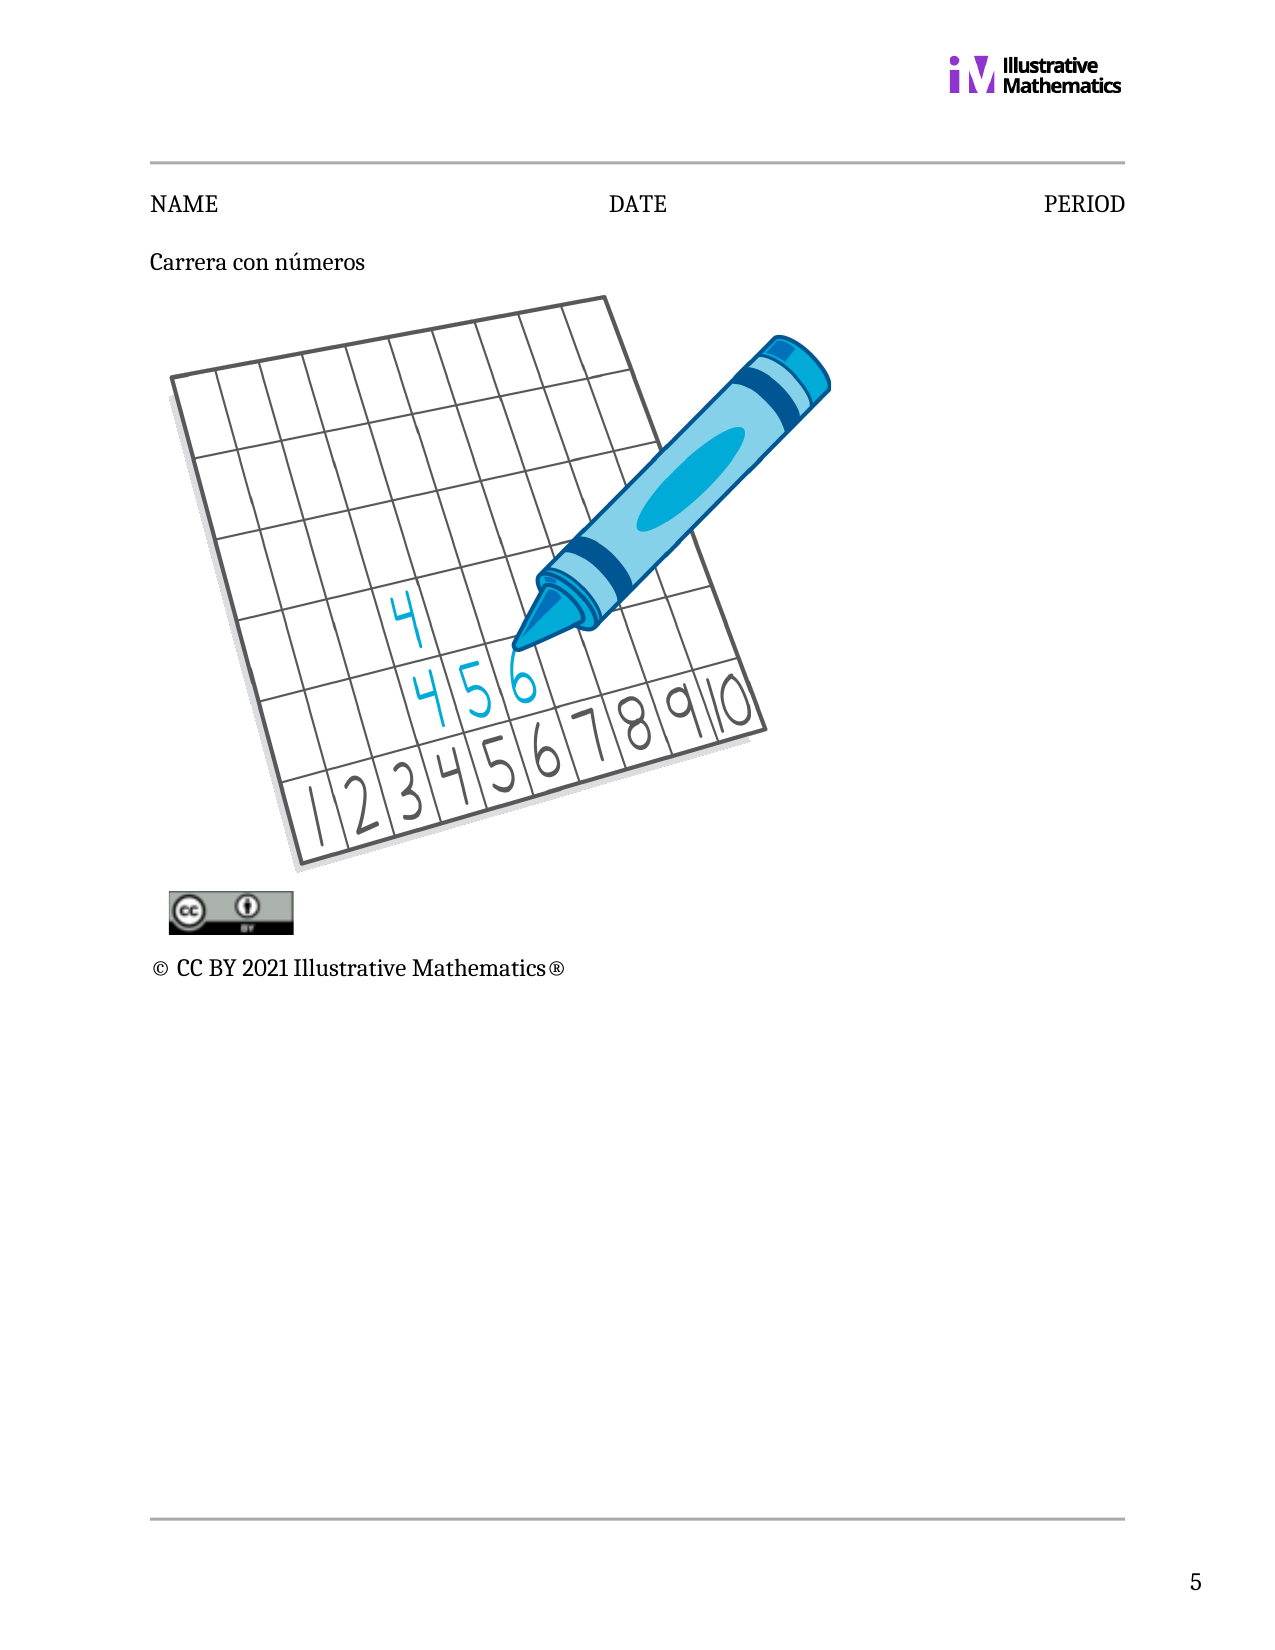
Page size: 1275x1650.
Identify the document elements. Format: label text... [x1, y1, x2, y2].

picture [168, 891, 294, 935]
picture [949, 55, 1121, 93]
text © CC BY 2021 Illustrative Mathematics® [150, 954, 1125, 982]
text Carrera con números [150, 247, 1125, 276]
picture [168, 295, 832, 873]
